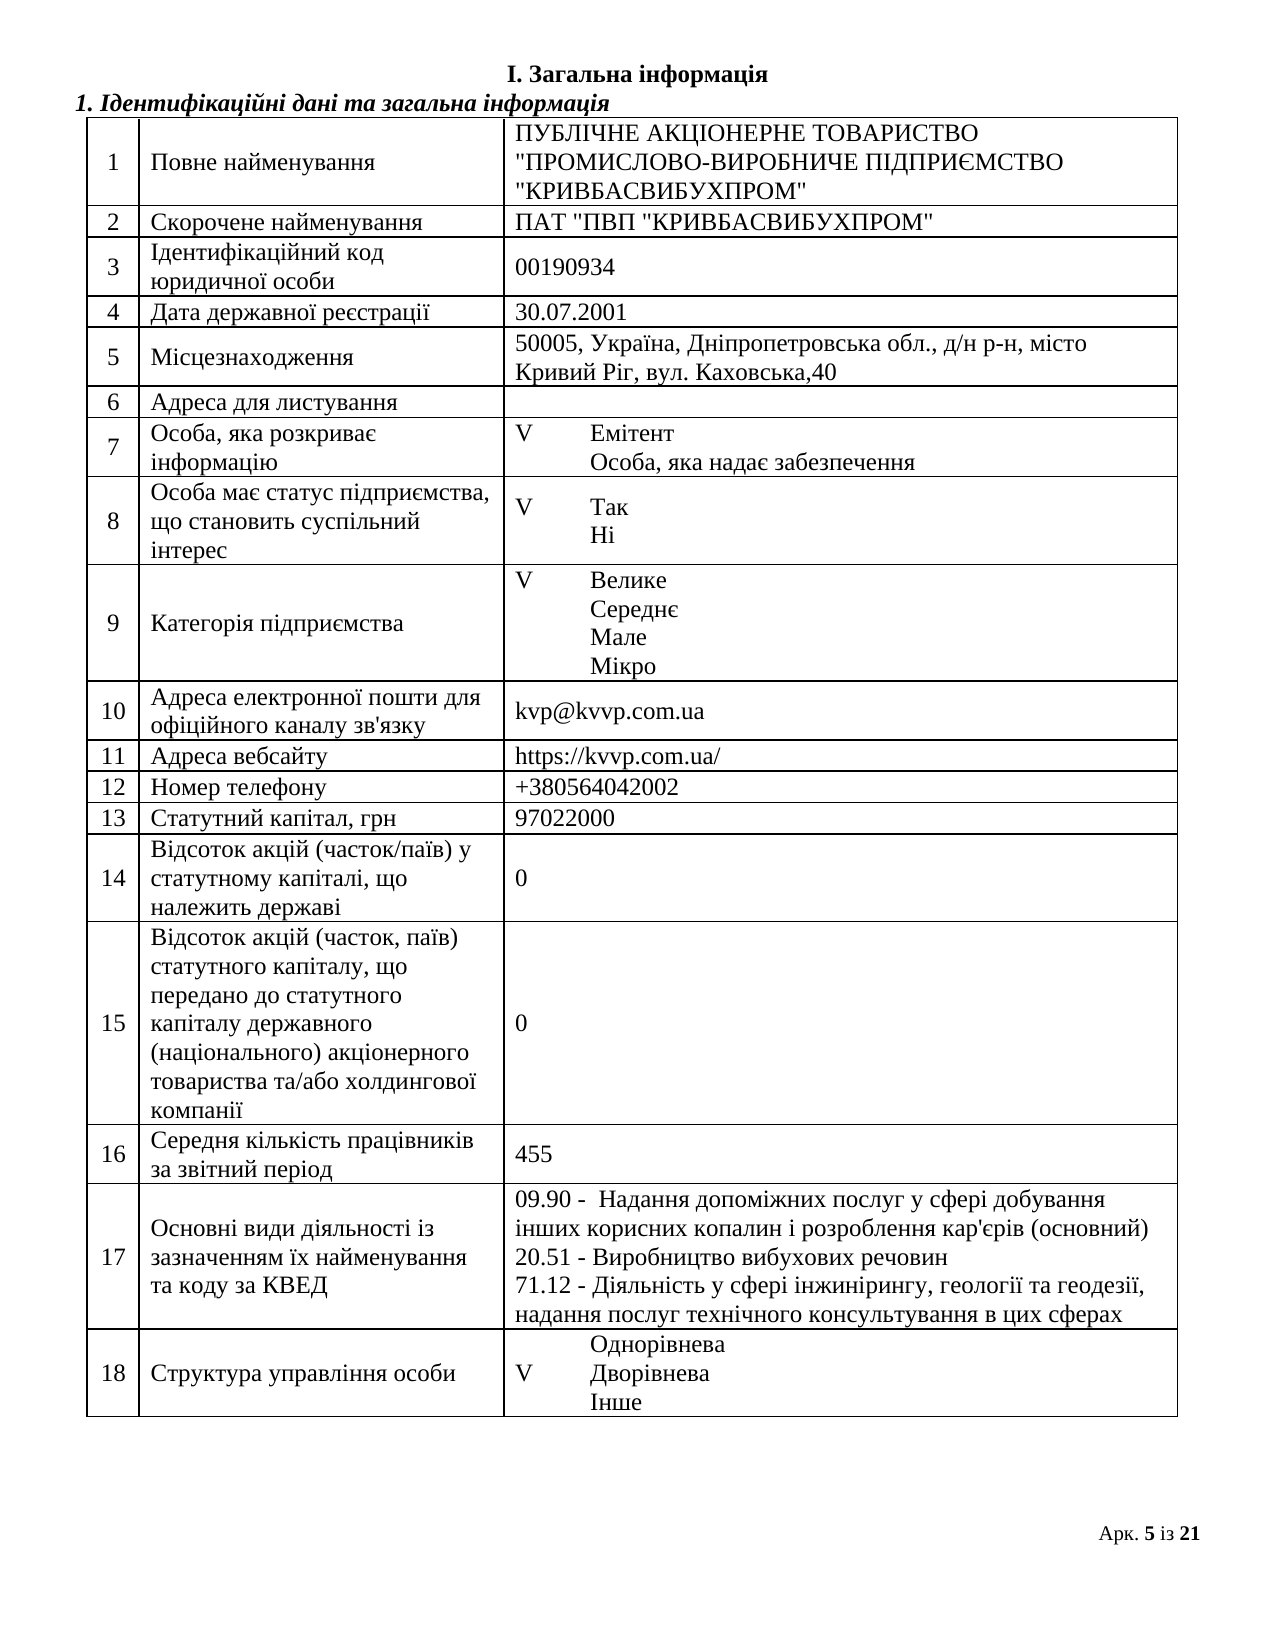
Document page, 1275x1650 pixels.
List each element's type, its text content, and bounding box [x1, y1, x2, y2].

table_cell Ідентифікаційний код юридичної особи [140, 238, 503, 295]
table_cell 7 [88, 418, 138, 476]
table_cell Адреса вебсайту [140, 741, 503, 770]
table_header 1 [88, 118, 139, 205]
table_cell 09.90 - Надання допоміжних послуг у сфері добування інших корисних копалин і розроблення кар'єрів (основний) 20.51 - Виробництво вибухових речовин 71.12 - Діяльність у сфері інжинірингу, геології та геодезії, надання послуг технічного консультування в цих сферах [505, 1184, 1177, 1328]
table_cell 11 [88, 741, 138, 770]
table_cell 18 [88, 1330, 138, 1416]
table_cell 455 [505, 1125, 1177, 1182]
table_cell Середня кількість працівників за звітний період [140, 1125, 503, 1182]
table_cell https://kvvp.com.ua/ [505, 741, 1177, 770]
table_cell Основні види діяльності із зазначенням їх найменування та коду за КВЕД [140, 1184, 503, 1328]
table_cell 0 [505, 835, 1177, 921]
table_cell Однорівнева V Дворівнева Інше [505, 1330, 1177, 1416]
table_cell Категорія підприємства [140, 565, 503, 680]
table_cell 10 [88, 682, 138, 739]
table_cell 0 [505, 922, 1177, 1123]
table_cell 16 [88, 1125, 138, 1182]
table_cell 17 [88, 1184, 138, 1328]
table_cell 4 [88, 297, 138, 326]
table_cell Відсоток акцій (часток, паїв) статутного капіталу, що передано до статутного капіталу державного (національного) акціонерного товариства та/або холдингової компанії [140, 922, 503, 1123]
table_cell 3 [88, 238, 138, 295]
table_cell 15 [88, 922, 138, 1123]
table_cell V Емітент Особа, яка надає забезпечення [505, 418, 1177, 476]
text І. Загальна інформація [75, 59, 1200, 88]
table_cell ПАТ "ПВП "КРИВБАСВИБУХПРОМ" [505, 206, 1177, 236]
table_cell 9 [88, 565, 138, 680]
table_cell Дата державної реєстрації [140, 297, 503, 326]
table_cell kvp@kvvp.com.ua [505, 682, 1177, 739]
table_header ПУБЛІЧНЕ АКЦІОНЕРНЕ ТОВАРИСТВО "ПРОМИСЛОВО-ВИРОБНИЧЕ ПІДПРИЄМСТВО "КРИВБАСВИБУХПРОМ" [505, 118, 1177, 205]
table_cell V Велике Середнє Мале Мікро [505, 565, 1177, 680]
table_cell Адреса електронної пошти для офіційного каналу зв'язку [140, 682, 503, 739]
table_cell 14 [88, 835, 138, 921]
table_cell Скорочене найменування [140, 206, 503, 236]
table_cell Особа, яка розкриває інформацію [140, 418, 503, 476]
table_cell Відсоток акцій (часток/паїв) у статутному капіталі, що належить державі [140, 835, 503, 921]
table_cell 6 [88, 387, 138, 417]
table_cell Номер телефону [140, 772, 503, 802]
table_header Повне найменування [140, 118, 504, 205]
table_cell 13 [88, 803, 138, 833]
table_cell Структура управління особи [140, 1330, 503, 1416]
table_cell Місцезнаходження [140, 328, 503, 385]
table_cell 2 [88, 206, 138, 236]
table_cell Особа має статус підприємства, що становить суспільний інтерес [140, 477, 503, 563]
table_cell 8 [88, 477, 138, 563]
table_cell 5 [88, 328, 138, 385]
table_cell 12 [88, 772, 138, 802]
table_cell [505, 387, 1177, 417]
table_cell +380564042002 [505, 772, 1177, 802]
text 1. Ідентифікаційні дані та загальна інформація [75, 88, 1200, 117]
table_cell Адреса для листування [140, 387, 503, 417]
table_cell Статутний капітал, грн [140, 803, 503, 833]
table_cell 00190934 [505, 238, 1177, 295]
table_cell 30.07.2001 [505, 297, 1177, 326]
table_cell 50005, Україна, Дніпропетровська обл., д/н р-н, місто Кривий Ріг, вул. Каховська,40 [505, 328, 1177, 385]
table_cell V Так Ні [505, 477, 1177, 563]
table_cell 97022000 [505, 803, 1177, 833]
